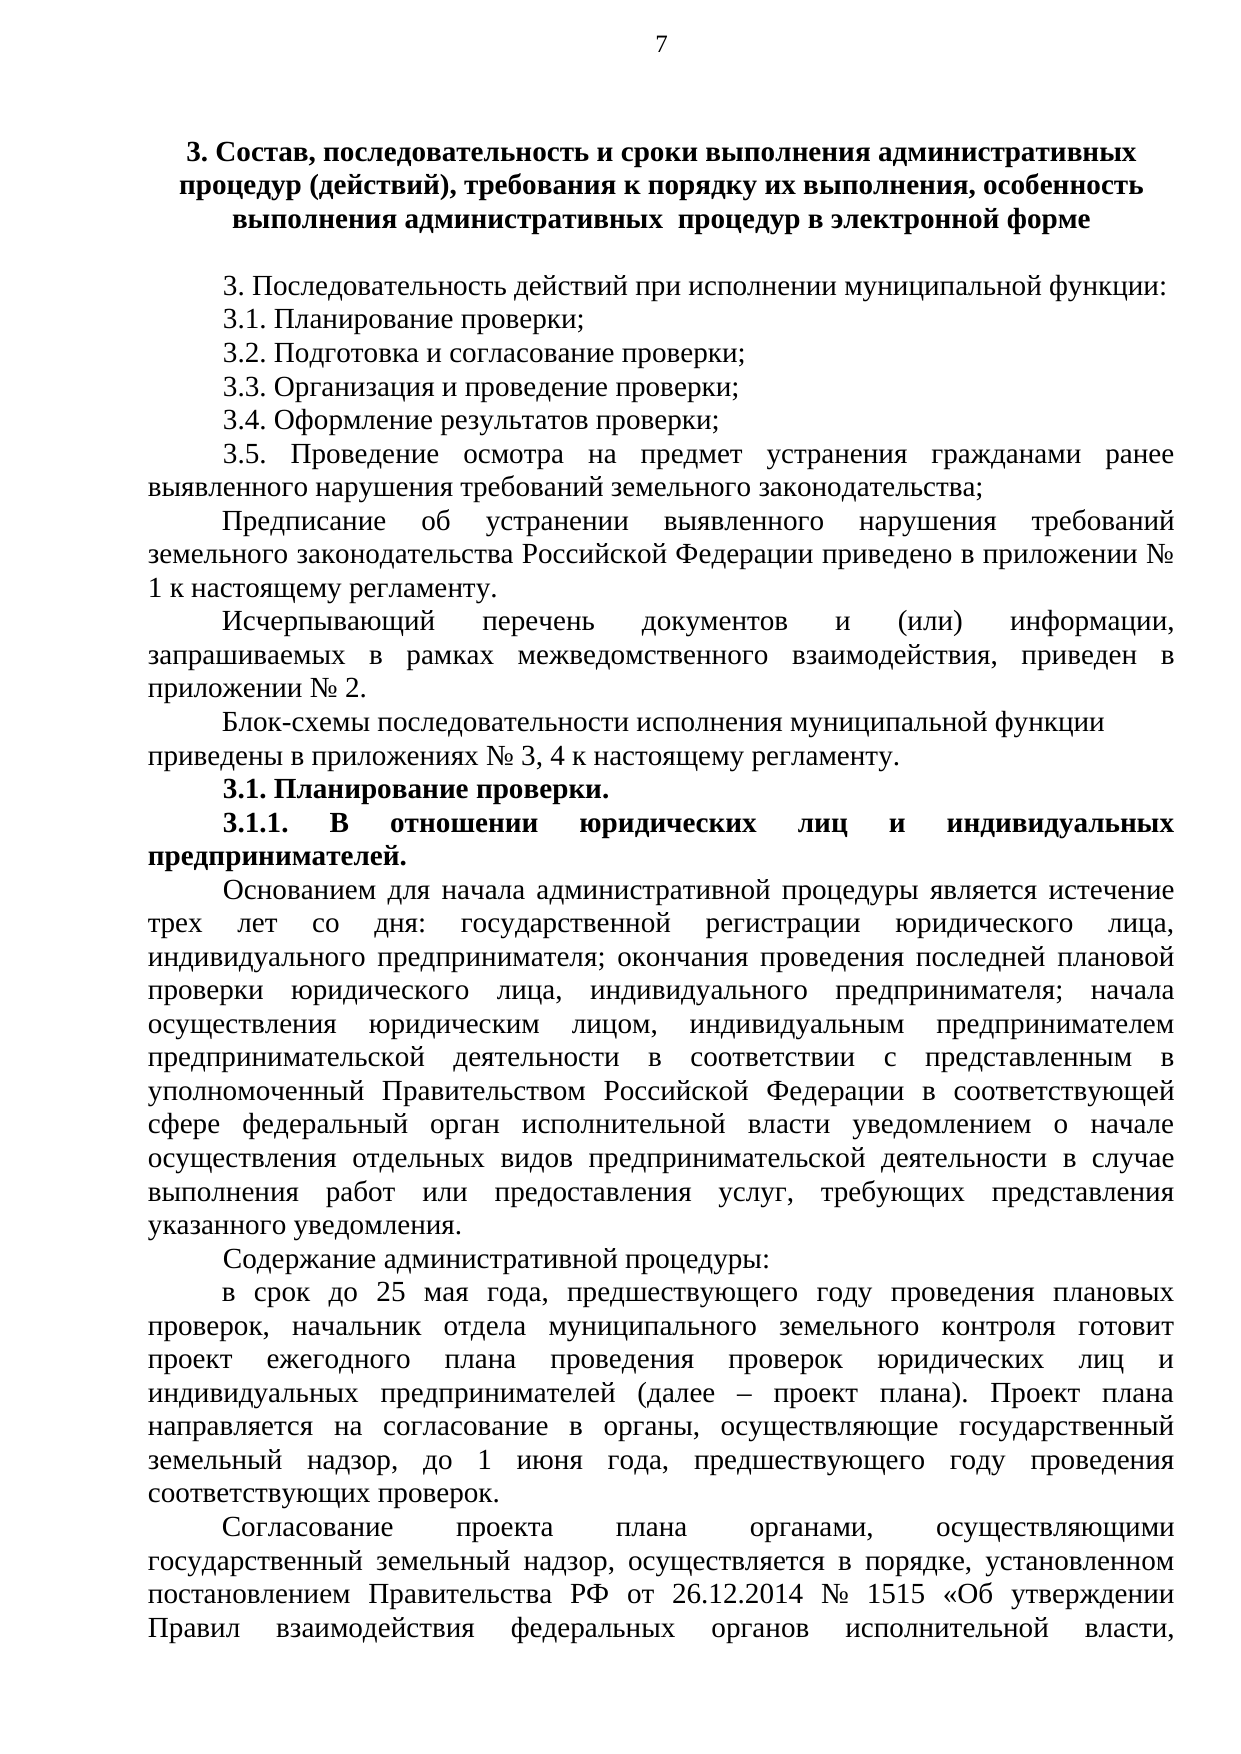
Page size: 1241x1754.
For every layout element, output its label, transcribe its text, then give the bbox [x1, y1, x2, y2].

text 3.1.1. В отношении юридических лиц и индивидуальных предпринимателей. [148, 805, 1175, 872]
text 3.2. Подготовка и согласование проверки; [148, 335, 1175, 369]
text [148, 1509, 1175, 1643]
text 3.4. Оформление результатов проверки; [148, 402, 1175, 436]
text Основанием для начала административной процедуры является истечение трех лет со дня: государственной регистрации юридического лица, индивидуального предпринимателя; окончания проведения последней плановой проверки юридического лица, индивидуального предпринимателя; начала осуществления юридическим лицом, индивидуальным предпринимателем предпринимательской деятельности в соответствии с представленным в уполномоченный Правительством Российской Федерации в соответствующей сфере федеральный орган исполнительной власти уведомлением о начале осуществления отдельных видов предпринимательской деятельности в случае выполнения работ или предоставления услуг, требующих представления указанного уведомления. [148, 872, 1175, 1241]
text 3. Состав, последовательность и сроки выполнения административных процедур (действий), требования к порядку их выполнения, особенность выполнения административных процедур в электронной форме [148, 134, 1175, 234]
text Содержание административной процедуры: [148, 1241, 1175, 1274]
text 3.3. Организация и проведение проверки; [148, 369, 1175, 402]
text 3.1. Планирование проверки; [148, 302, 1175, 335]
text 3. Последовательность действий при исполнении муниципальной функции: [148, 268, 1175, 302]
text 3.5. Проведение осмотра на предмет устранения гражданами ранее выявленного нарушения требований земельного законодательства; [148, 436, 1175, 503]
text в срок до 25 мая года, предшествующего году проведения плановых проверок, начальник отдела муниципального земельного контроля готовит проект ежегодного плана проведения проверок юридических лиц и индивидуальных предпринимателей (далее – проект плана). Проект плана направляется на согласование в органы, осуществляющие государственный земельный надзор, до 1 июня года, предшествующего году проведения соответствующих проверок. [148, 1274, 1175, 1509]
text Блок-схемы последовательности исполнения муниципальной функции приведены в приложениях № 3, 4 к настоящему регламенту. [148, 704, 1175, 771]
text Предписание об устранении выявленного нарушения требований земельного законодательства Российской Федерации приведено в приложении № 1 к настоящему регламенту. [148, 503, 1175, 603]
text Исчерпывающий перечень документов и (или) информации, запрашиваемых в рамках межведомственного взаимодействия, приведен в приложении № 2. [148, 603, 1175, 704]
text 3.1. Планирование проверки. [148, 771, 1175, 805]
